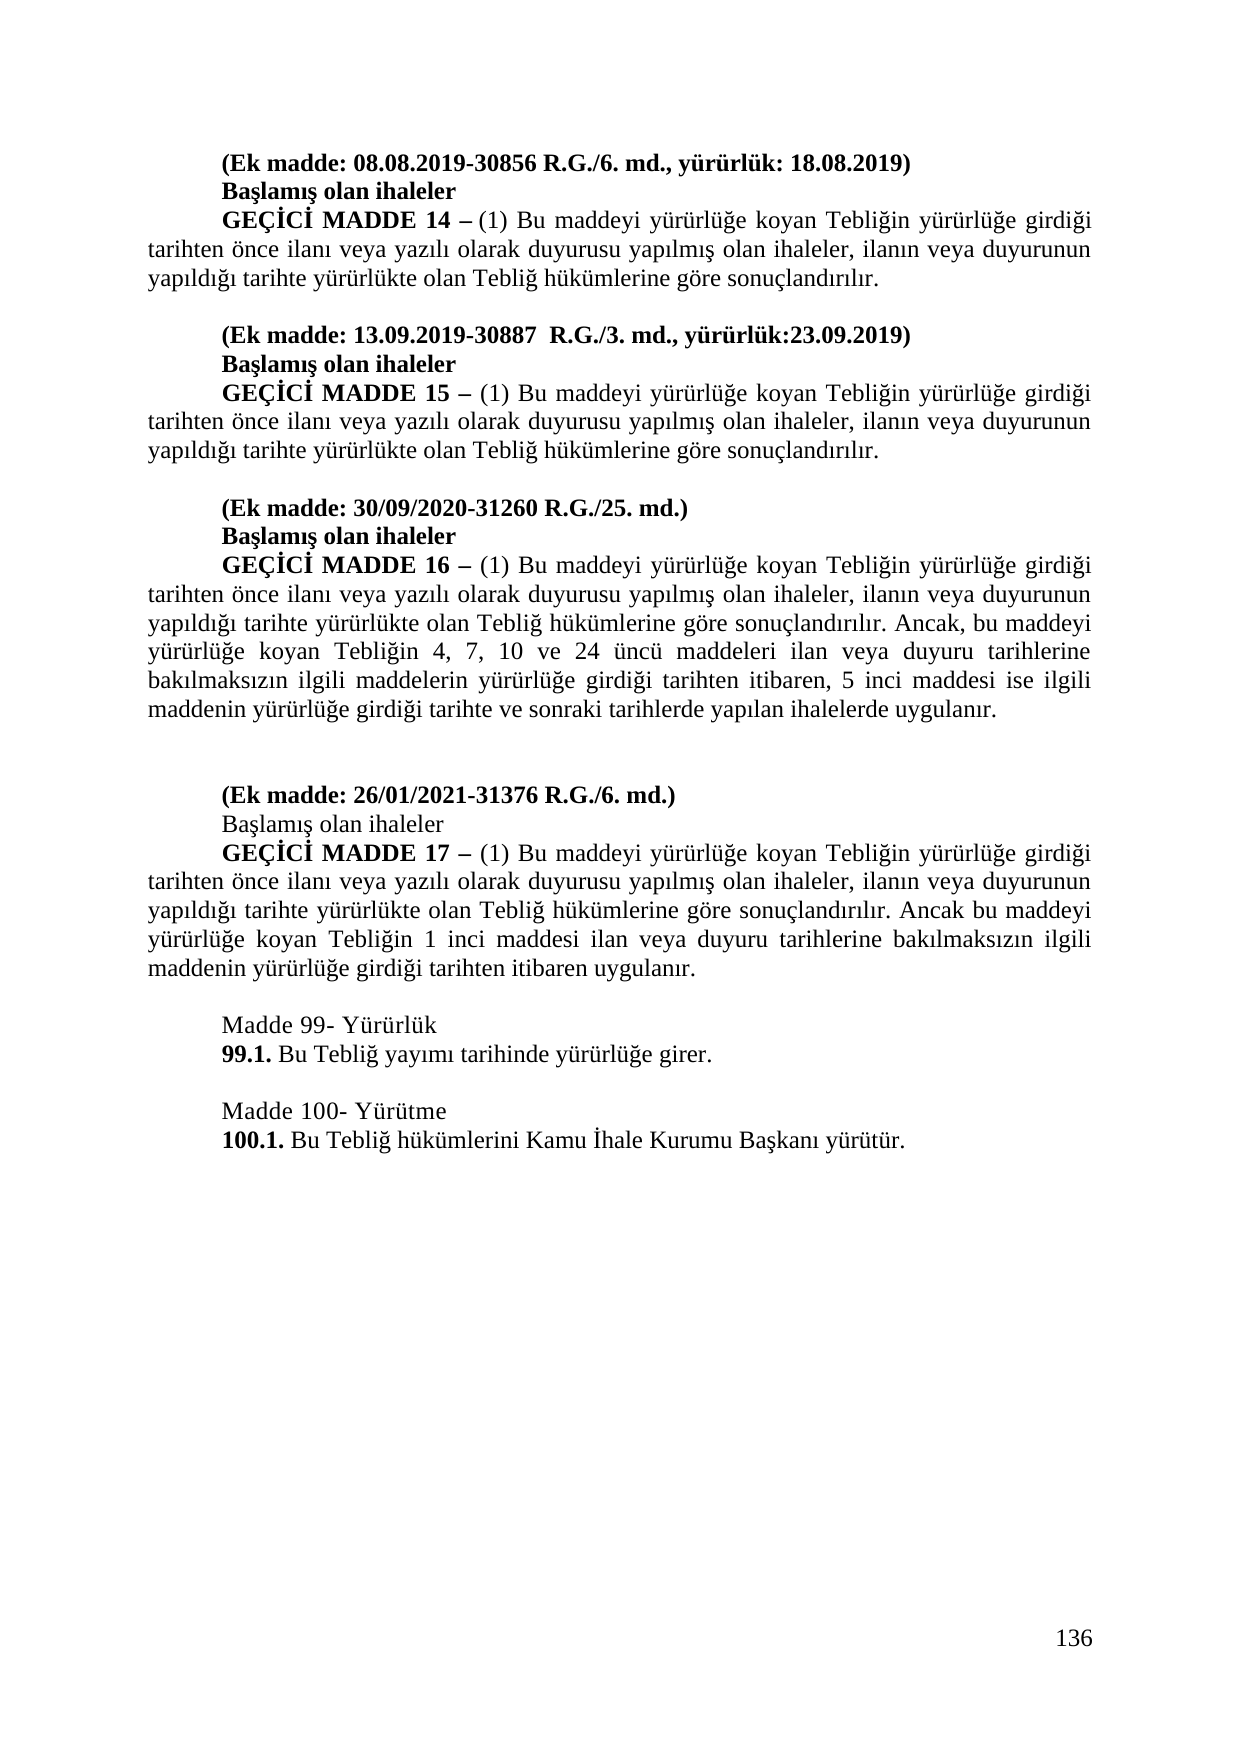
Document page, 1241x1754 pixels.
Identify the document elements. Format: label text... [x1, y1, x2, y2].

subtitle (Ek madde: 13.09.2019-30887 R.G./3. md., yürürlük:23.09.2019) [148, 320, 1092, 349]
text GEÇİCİ MADDE 16 – (1) Bu maddeyi yürürlüğe koyan Tebliğin yürürlüğe girdiği tarihten önce ilanı veya yazılı olarak duyurusu yapılmış olan ihaleler, ilanın veya duyurunun yapıldığı tarihte yürürlükte olan Tebliğ hükümlerine göre sonuçlandırılır. Ancak, bu maddeyi yürürlüğe koyan Tebliğin 4, 7, 10 ve 24 üncü maddeleri ilan veya duyuru tarihlerine bakılmaksızın ilgili maddelerin yürürlüğe girdiği tarihten itibaren, 5 inci maddesi ise ilgili maddenin yürürlüğe girdiği tarihte ve sonraki tarihlerde yapılan ihalelerde uygulanır. [148, 550, 1092, 723]
text 100.1. Bu Tebliğ hükümlerini Kamu İhale Kurumu Başkanı yürütür. [148, 1125, 1092, 1154]
subtitle Başlamış olan ihaleler [148, 521, 1092, 550]
subtitle (Ek madde: 30/09/2020-31260 R.G./25. md.) [148, 493, 1092, 521]
subtitle Başlamış olan ihaleler [148, 349, 1092, 378]
subtitle Madde 100- Yürütme [148, 1096, 1092, 1125]
subtitle (Ek madde: 26/01/2021-31376 R.G./6. md.) [148, 780, 1092, 809]
subtitle (Ek madde: 08.08.2019-30856 R.G./6. md., yürürlük: 18.08.2019) [148, 148, 1092, 176]
subtitle Başlamış olan ihaleler [148, 809, 1092, 838]
text GEÇİCİ MADDE 14 – (1) Bu maddeyi yürürlüğe koyan Tebliğin yürürlüğe girdiği tarihten önce ilanı veya yazılı olarak duyurusu yapılmış olan ihaleler, ilanın veya duyurunun yapıldığı tarihte yürürlükte olan Tebliğ hükümlerine göre sonuçlandırılır. [148, 205, 1092, 291]
subtitle Madde 99- Yürürlük [148, 1010, 1092, 1039]
text 99.1. Bu Tebliğ yayımı tarihinde yürürlüğe girer. [148, 1039, 1092, 1068]
text GEÇİCİ MADDE 15 – (1) Bu maddeyi yürürlüğe koyan Tebliğin yürürlüğe girdiği tarihten önce ilanı veya yazılı olarak duyurusu yapılmış olan ihaleler, ilanın veya duyurunun yapıldığı tarihte yürürlükte olan Tebliğ hükümlerine göre sonuçlandırılır. [148, 378, 1092, 464]
text GEÇİCİ MADDE 17 – (1) Bu maddeyi yürürlüğe koyan Tebliğin yürürlüğe girdiği tarihten önce ilanı veya yazılı olarak duyurusu yapılmış olan ihaleler, ilanın veya duyurunun yapıldığı tarihte yürürlükte olan Tebliğ hükümlerine göre sonuçlandırılır. Ancak bu maddeyi yürürlüğe koyan Tebliğin 1 inci maddesi ilan veya duyuru tarihlerine bakılmaksızın ilgili maddenin yürürlüğe girdiği tarihten itibaren uygulanır. [148, 838, 1092, 981]
subtitle Başlamış olan ihaleler [148, 176, 1092, 205]
